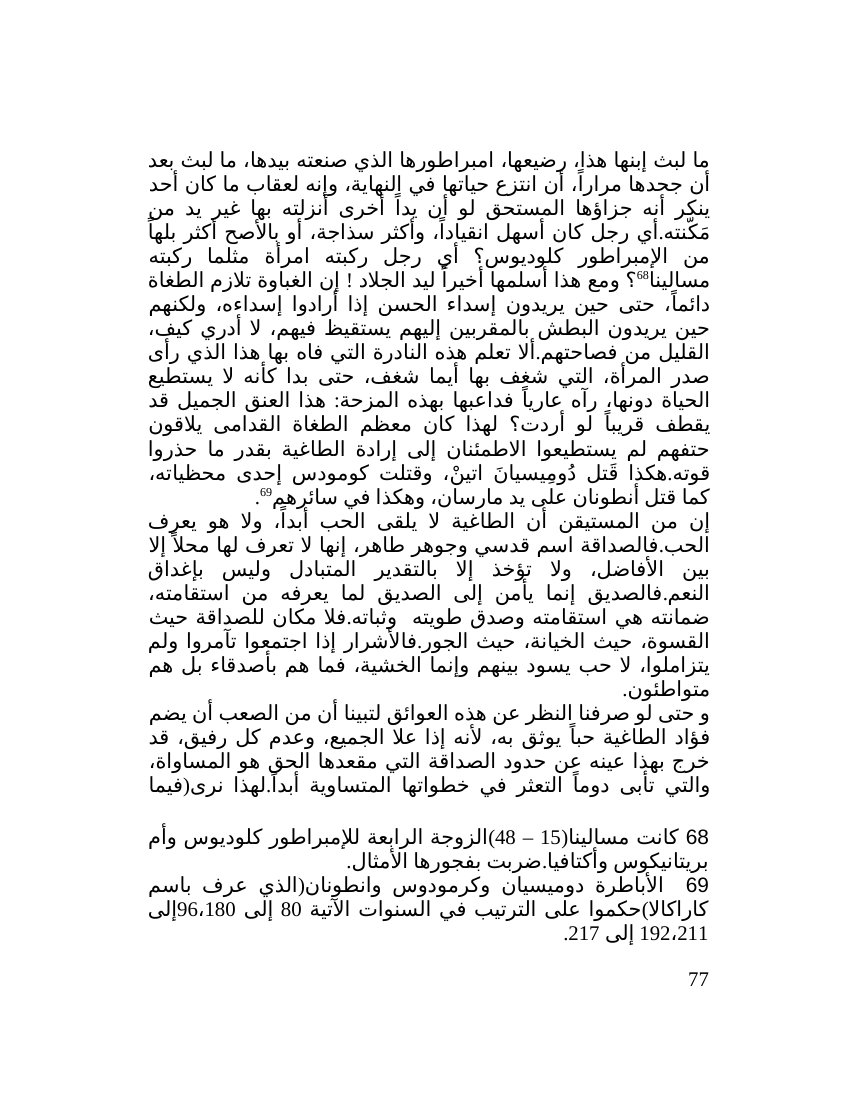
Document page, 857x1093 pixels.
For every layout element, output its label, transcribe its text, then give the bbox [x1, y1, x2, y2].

text إن من المستيقن أن الطاغية لا يلقى الحب أبداً، ولا هو يعرف الحب.فالصداقة اسم قدسي وجوهر طاهر، إنها لا تعرف لها محلاً إلا بين الأفاضل، ولا تؤخذ إلا بالتقدير المتبادل وليس بإغداق النعم.فالصديق إنما يأمن إلى الصديق لما يعرفه من استقامته، ضمانته هي استقامته وصدق طويته وثباته.فلا مكان للصداقة حيث القسوة، حيث الخيانة، حيث الجور.فالأشرار إذا اجتمعوا تآمروا ولم يتزاملوا، لا حب يسود بينهم وإنما الخشية، فما هم بأصدقاء بل هم متواطئون. [148, 509, 710, 701]
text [148, 701, 710, 797]
text فلو قلنا إن هؤلاء الثلاثة إنما تردوا في هذه العواقب لحسن خلقهم، كفى أن نسدد النظر حول نيرون نفسه لنرى أن الذين لقوا حظوته واستقروا فيها بأرذل الوسائل، لم يدم عهدهم زمناً أطول.من الذي سمع عن حب استسلم له صاحبه بلا حد، عن إعزاز بلا قيد؟ من الذي قرأ في أي زمن من الأزمنة عن رجل ولع بامرأة ولعاً عنيداً ملازماً كولع نيرون هذا قبل بوبيا؟ ثم بعدئذ دس لها السم* ! ألم تقتل أمه أجريبّينا زوجها كلوديوس حتى تفسح له الهيمنة على الإمبراطورية؟ ألم تبذل ما وسعت، ألم تُقبل طواعية على كل إثم إعلاء له؟ ومع هذا ما لبث إبنها هذا، رضيعها، امبراطورها الذي صنعته بيدها، ما لبث بعد أن جحدها مراراً، أن انتزع حياتها في النهاية، وإنه لعقاب ما كان أحد ينكر أنه جزاؤها المستحق لو أن يداً أخرى أنزلته بها غير يد من مَكّنته.أي رجل كان أسهل انقياداً، وأكثر سذاجة، أو بالأصح أكثر بلهاً من الإمبراطور كلوديوس؟ أي رجل ركبته امرأة مثلما ركبته مسالينا؟ ومع هذا أسلمها أخيراً ليد الجلاد ! إن الغباوة تلازم الطغاة دائماً، حتى حين يريدون إسداء الحسن إذا أرادوا إسداءه، ولكنهم حين يريدون البطش بالمقربين إليهم يستقيظ فيهم، لا أدري كيف، القليل من فصاحتهم.ألا تعلم هذه النادرة التي فاه بها هذا الذي رأى صدر المرأة، التي شغف بها أيما شغف، حتى بدا كأنه لا يستطيع الحياة دونها، رآه عارياً فداعبها بهذه المزحة: هذا العنق الجميل قد يقطف قريباً لو أردت؟ لهذا كان معظم الطغاة القدامى يلاقون حتفهم لم يستطيعوا الاطمئنان إلى إرادة الطاغية بقدر ما حذروا قوته.هكذا قَتل دُومِيسيانَ اتينْ، وقتلت كومودس إحدى محظياته، كما قتل أنطونان على يد مارسان، وهكذا في سائرهم. [148, 148, 710, 509]
